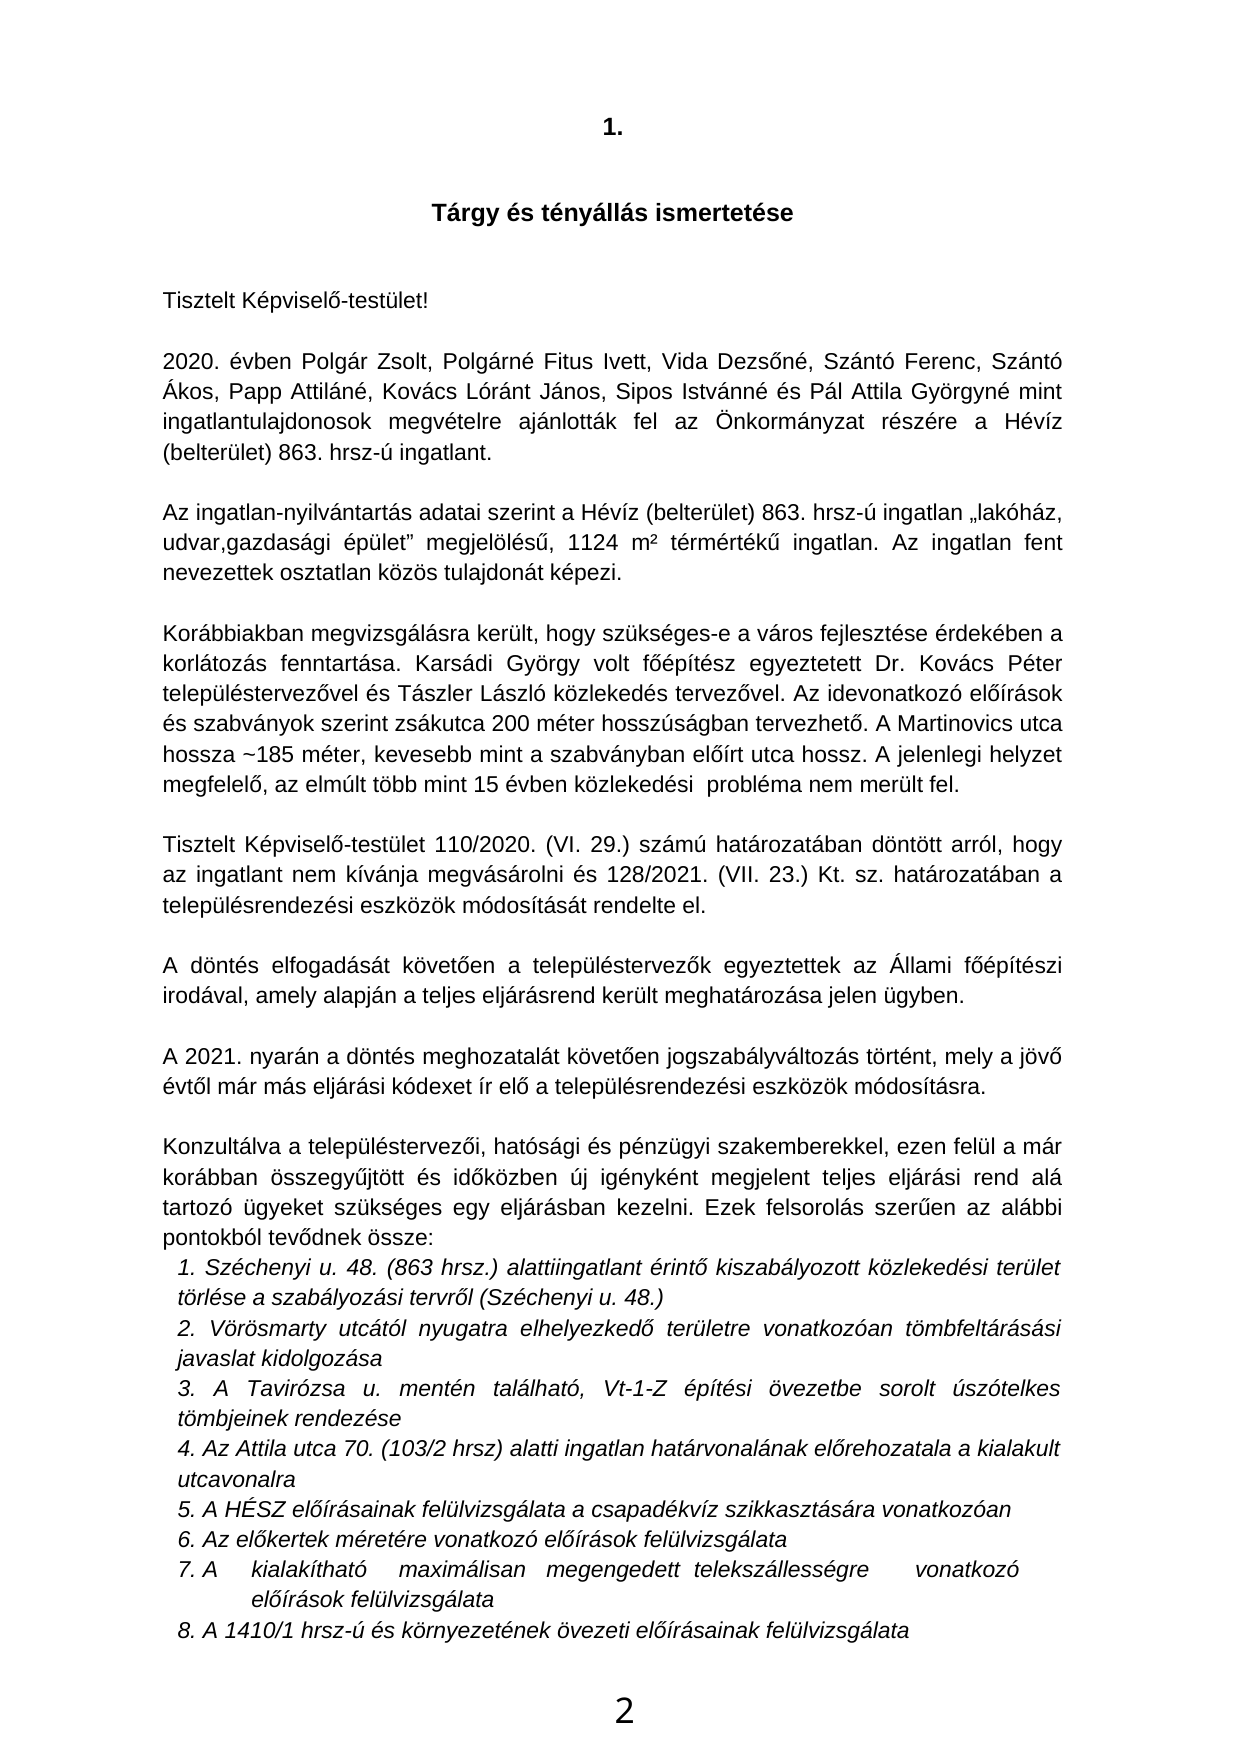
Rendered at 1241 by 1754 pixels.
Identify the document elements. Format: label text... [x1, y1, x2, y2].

text 2020. évben Polgár Zsolt, Polgárné Fitus Ivett, Vida Dezsőné, Szántó Ferenc, Szántó Ákos, Papp Attiláné, Kovács Lóránt János, Sipos Istvánné és Pál Attila Györgyné mint ingatlantulajdonosok megvételre ajánlották fel az Önkormányzat részére a Hévíz (belterület) 863. hrsz-ú ingatlant. [162, 348, 1063, 465]
text Korábbiakban megvizsgálásra került, hogy szükséges-e a város fejlesztése érdekében a korlátozás fenntartása. Karsádi György volt főépítész egyeztetett Dr. Kovács Péter településtervezővel és Tászler László közlekedés tervezővel. Az idevonatkozó előírások és szabványok szerint zsákutca 200 méter hosszúságban tervezhető. A Martinovics utca hossza ~185 méter, kevesebb mint a szabványban előírt utca hossz. A jelenlegi helyzet megfelelő, az elmúlt több mint 15 évben közlekedési probléma nem merült fel. [162, 620, 1063, 797]
text 4. Az Attila utca 70. (103/2 hrsz) alatti ingatlan határvonalának előrehozatala a kialakult utcavonalra [177, 1435, 1063, 1492]
text Tárgy és tényállás ismertetése [162, 198, 1063, 227]
text 3. A Tavirózsa u. mentén található, Vt-1-Z építési övezetbe sorolt úszótelkes tömbjeinek rendezése [177, 1375, 1063, 1432]
text Az ingatlan-nyilvántartás adatai szerint a Hévíz (belterület) 863. hrsz-ú ingatlan „lakóház, udvar,gazdasági épület” megjelölésű, 1124 m² térmértékű ingatlan. Az ingatlan fent nevezettek osztatlan közös tulajdonát képezi. [162, 499, 1063, 586]
text 1. Széchenyi u. 48. (863 hrsz.) alattiingatlant érintő kiszabályozott közlekedési terület törlése a szabályozási tervről (Széchenyi u. 48.) [177, 1254, 1063, 1311]
text 7. A kialakítható maximálisan megengedett telekszállességre vonatkozó előírások felülvizsgálata [177, 1556, 1063, 1613]
text 8. A 1410/1 hrsz-ú és környezetének övezeti előírásainak felülvizsgálata [177, 1617, 1063, 1643]
text A döntés elfogadását követően a településtervezők egyeztettek az Állami főépítészi irodával, amely alapján a teljes eljárásrend került meghatározása jelen ügyben. [162, 952, 1063, 1009]
text 1. [162, 112, 1063, 141]
text A 2021. nyarán a döntés meghozatalát követően jogszabályváltozás történt, mely a jövő évtől már más eljárási kódexet ír elő a településrendezési eszközök módosításra. [162, 1043, 1063, 1099]
text 2. Vörösmarty utcától nyugatra elhelyezkedő területre vonatkozóan tömbfeltárásási javaslat kidolgozása [177, 1314, 1063, 1371]
text Konzultálva a településtervezői, hatósági és pénzügyi szakemberekkel, ezen felül a már korábban összegyűjtött és időközben új igényként megjelent teljes eljárási rend alá tartozó ügyeket szükséges egy eljárásban kezelni. Ezek felsorolás szerűen az alábbi pontokból tevődnek össze: [162, 1133, 1063, 1250]
text Tisztelt Képviselő-testület 110/2020. (VI. 29.) számú határozatában döntött arról, hogy az ingatlant nem kívánja megvásárolni és 128/2021. (VII. 23.) Kt. sz. határozatában a településrendezési eszközök módosítását rendelte el. [162, 831, 1063, 918]
text 5. A HÉSZ előírásainak felülvizsgálata a csapadékvíz szikkasztására vonatkozóan [177, 1496, 1063, 1522]
text Tisztelt Képviselő-testület! [162, 287, 1063, 314]
text 6. Az előkertek méretére vonatkozó előírások felülvizsgálata [177, 1526, 1063, 1552]
